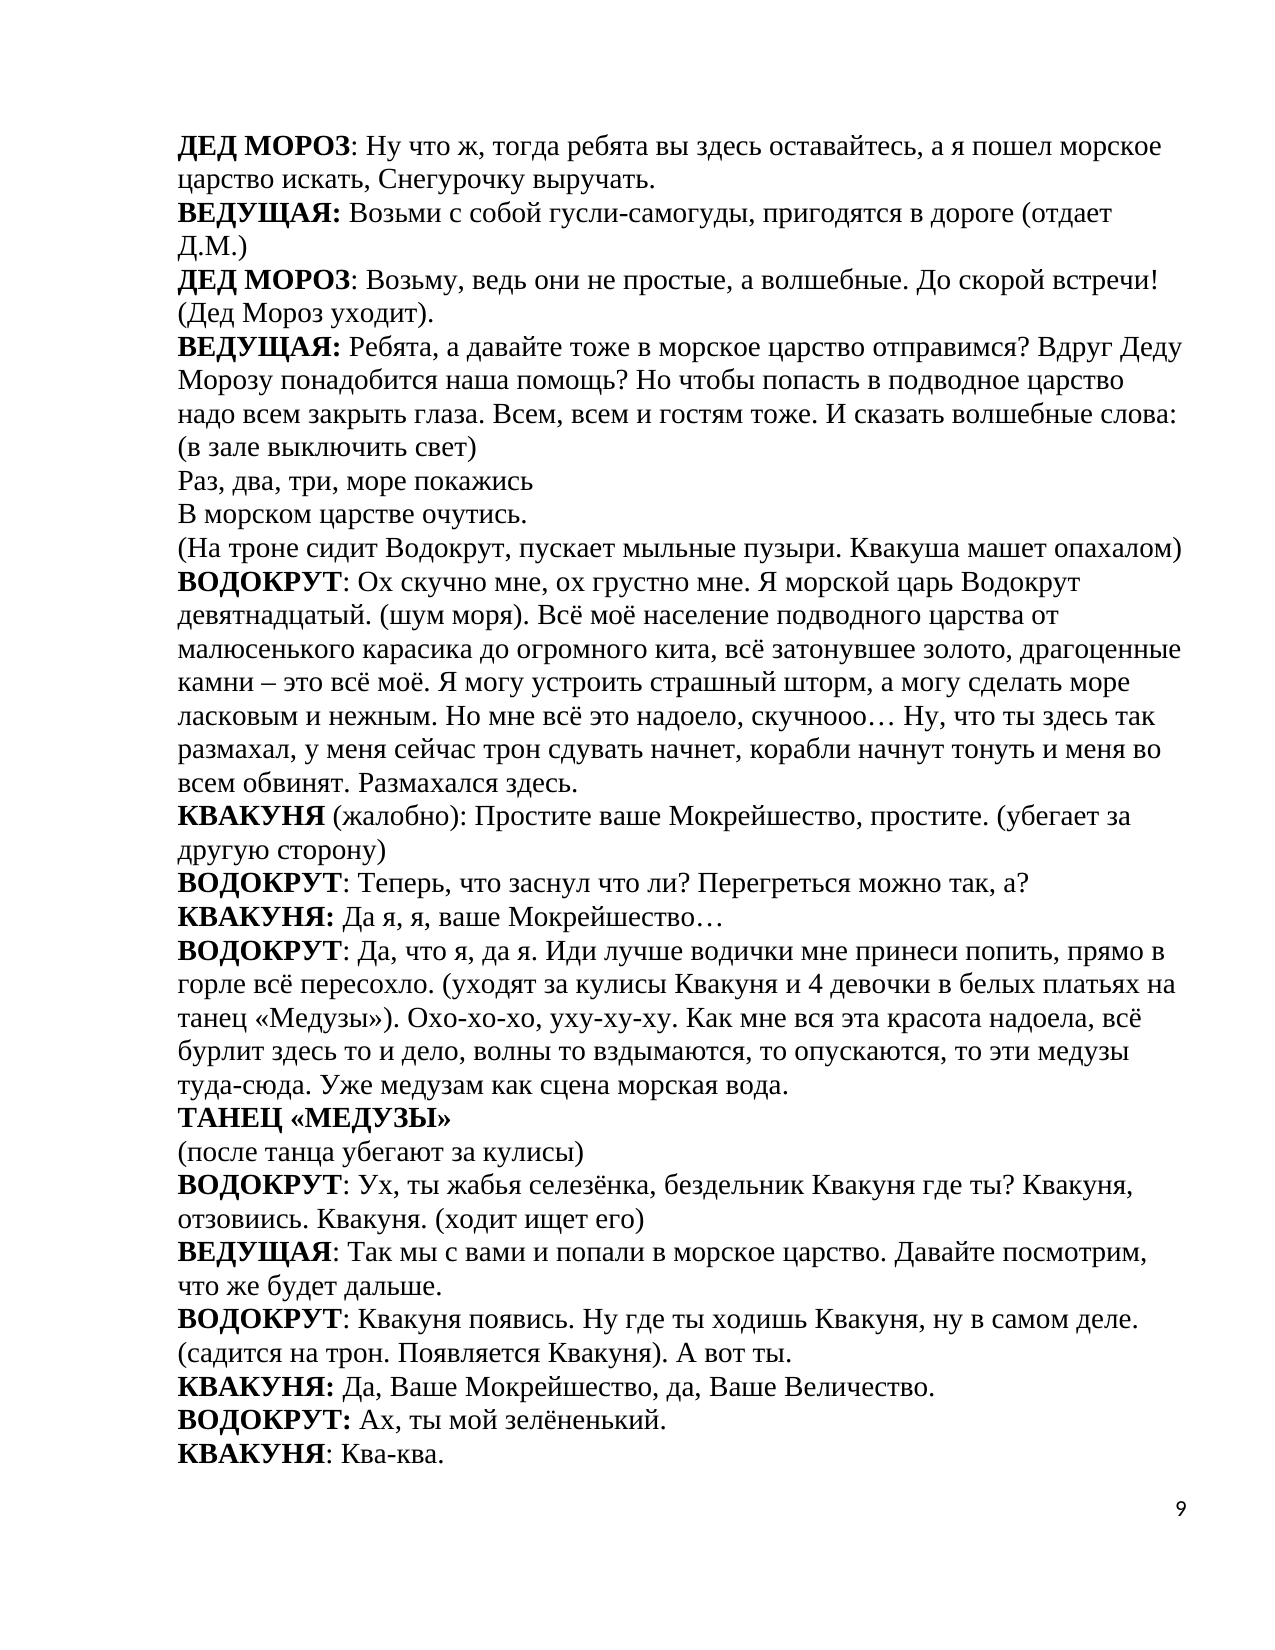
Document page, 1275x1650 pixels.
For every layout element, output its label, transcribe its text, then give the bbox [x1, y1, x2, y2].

text ВЕДУЩАЯ: Возьми с собой гусли-самогуды, пригодятся в дороге (отдает Д.М.) [177, 195, 1186, 262]
text КВАКУНЯ: Ква-ква. [177, 1436, 1186, 1469]
text Раз, два, три, море покажись [177, 463, 1186, 497]
text ВОДОКРУТ: Ах, ты мой зелёненький. [177, 1402, 1186, 1436]
text КВАКУНЯ: Да я, я, ваше Мокрейшество… [177, 899, 1186, 933]
text ВОДОКРУТ: Теперь, что заснул что ли? Перегреться можно так, а? [177, 866, 1186, 899]
text ВОДОКРУТ: Да, что я, да я. Иди лучше водички мне принеси попить, прямо в горле всё пересохло. (уходят за кулисы Квакуня и 4 девочки в белых платьях на танец «Медузы»). Охо-хо-хо, уху-ху-ху. Как мне вся эта красота надоела, всё бурлит здесь то и дело, волны то вздымаются, то опускаются, то эти медузы туда-сюда. Уже медузам как сцена морская вода. [177, 933, 1186, 1100]
text ВЕДУЩАЯ: Ребята, а давайте тоже в морское царство отправимся? Вдруг Деду Морозу понадобится наша помощь? Но чтобы попасть в подводное царство надо всем закрыть глаза. Всем, всем и гостям тоже. И сказать волшебные слова: (в зале выключить свет) [177, 329, 1186, 463]
text В морском царстве очутись. [177, 497, 1186, 530]
text ВОДОКРУТ: Ох скучно мне, ох грустно мне. Я морской царь Водокрут девятнадцатый. (шум моря). Всё моё население подводного царства от малюсенького карасика до огромного кита, всё затонувшее золото, драгоценные камни – это всё моё. Я могу устроить страшный шторм, а могу сделать море ласковым и нежным. Но мне всё это надоело, скучнооо… Ну, что ты здесь так размахал, у меня сейчас трон сдувать начнет, корабли начнут тонуть и меня во всем обвинят. Размахался здесь. [177, 564, 1186, 798]
text (после танца убегают за кулисы) [177, 1134, 1186, 1167]
text ДЕД МОРОЗ: Возьму, ведь они не простые, а волшебные. До скорой встречи! (Дед Мороз уходит). [177, 262, 1186, 329]
text ВЕДУЩАЯ: Так мы с вами и попали в морское царство. Давайте посмотрим, что же будет дальше. [177, 1234, 1186, 1302]
text КВАКУНЯ (жалобно): Простите ваше Мокрейшество, простите. (убегает за другую сторону) [177, 798, 1186, 866]
text ВОДОКРУТ: Ух, ты жабья селезёнка, бездельник Квакуня где ты? Квакуня, отзовиись. Квакуня. (ходит ищет его) [177, 1167, 1186, 1234]
text ДЕД МОРОЗ: Ну что ж, тогда ребята вы здесь оставайтесь, а я пошел морское царство искать, Снегурочку выручать. [177, 128, 1186, 195]
text КВАКУНЯ: Да, Ваше Мокрейшество, да, Ваше Величество. [177, 1369, 1186, 1402]
text ТАНЕЦ «МЕДУЗЫ» [177, 1100, 1186, 1134]
text (На троне сидит Водокрут, пускает мыльные пузыри. Квакуша машет опахалом) [177, 530, 1186, 564]
text ВОДОКРУТ: Квакуня появись. Ну где ты ходишь Квакуня, ну в самом деле. (садится на трон. Появляется Квакуня). А вот ты. [177, 1302, 1186, 1369]
